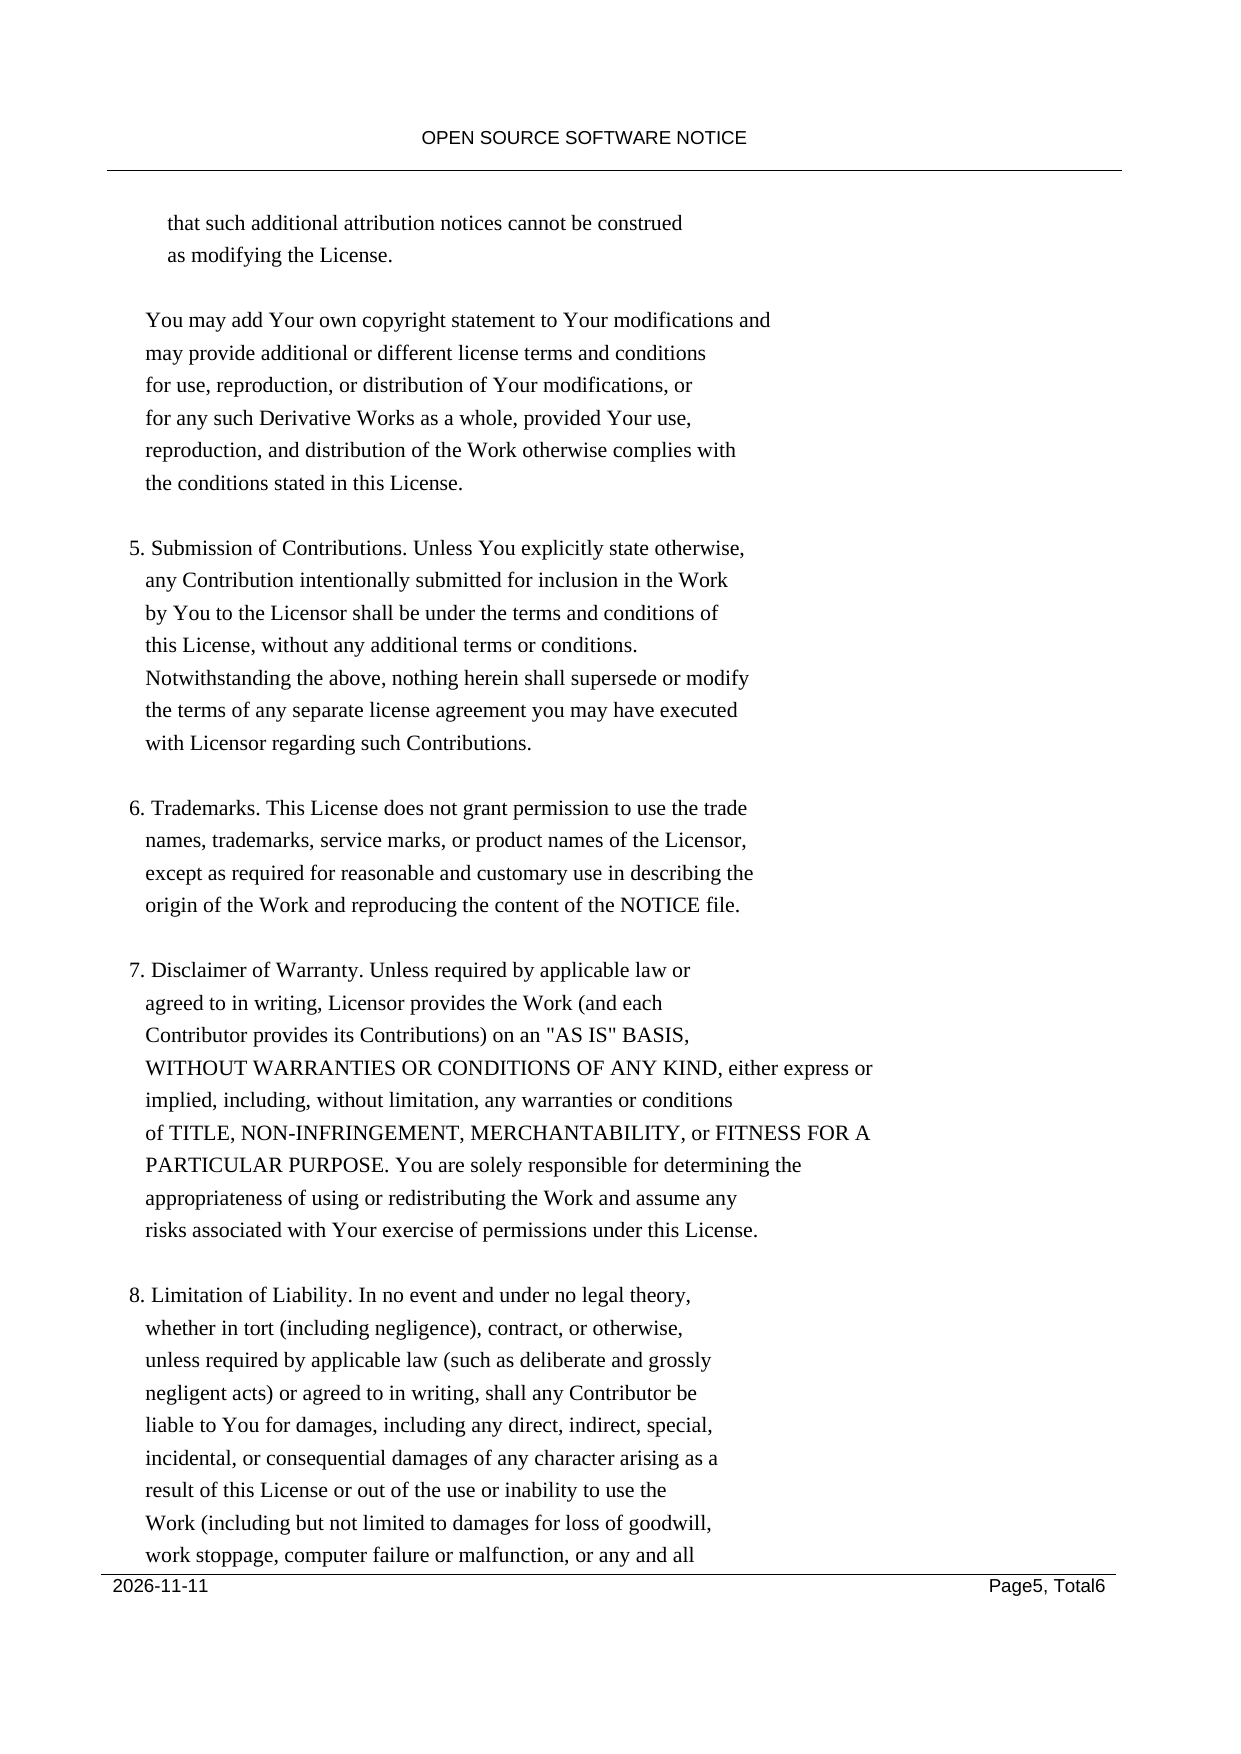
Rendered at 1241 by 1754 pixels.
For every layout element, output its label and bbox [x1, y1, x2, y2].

text [112, 206, 1128, 1571]
